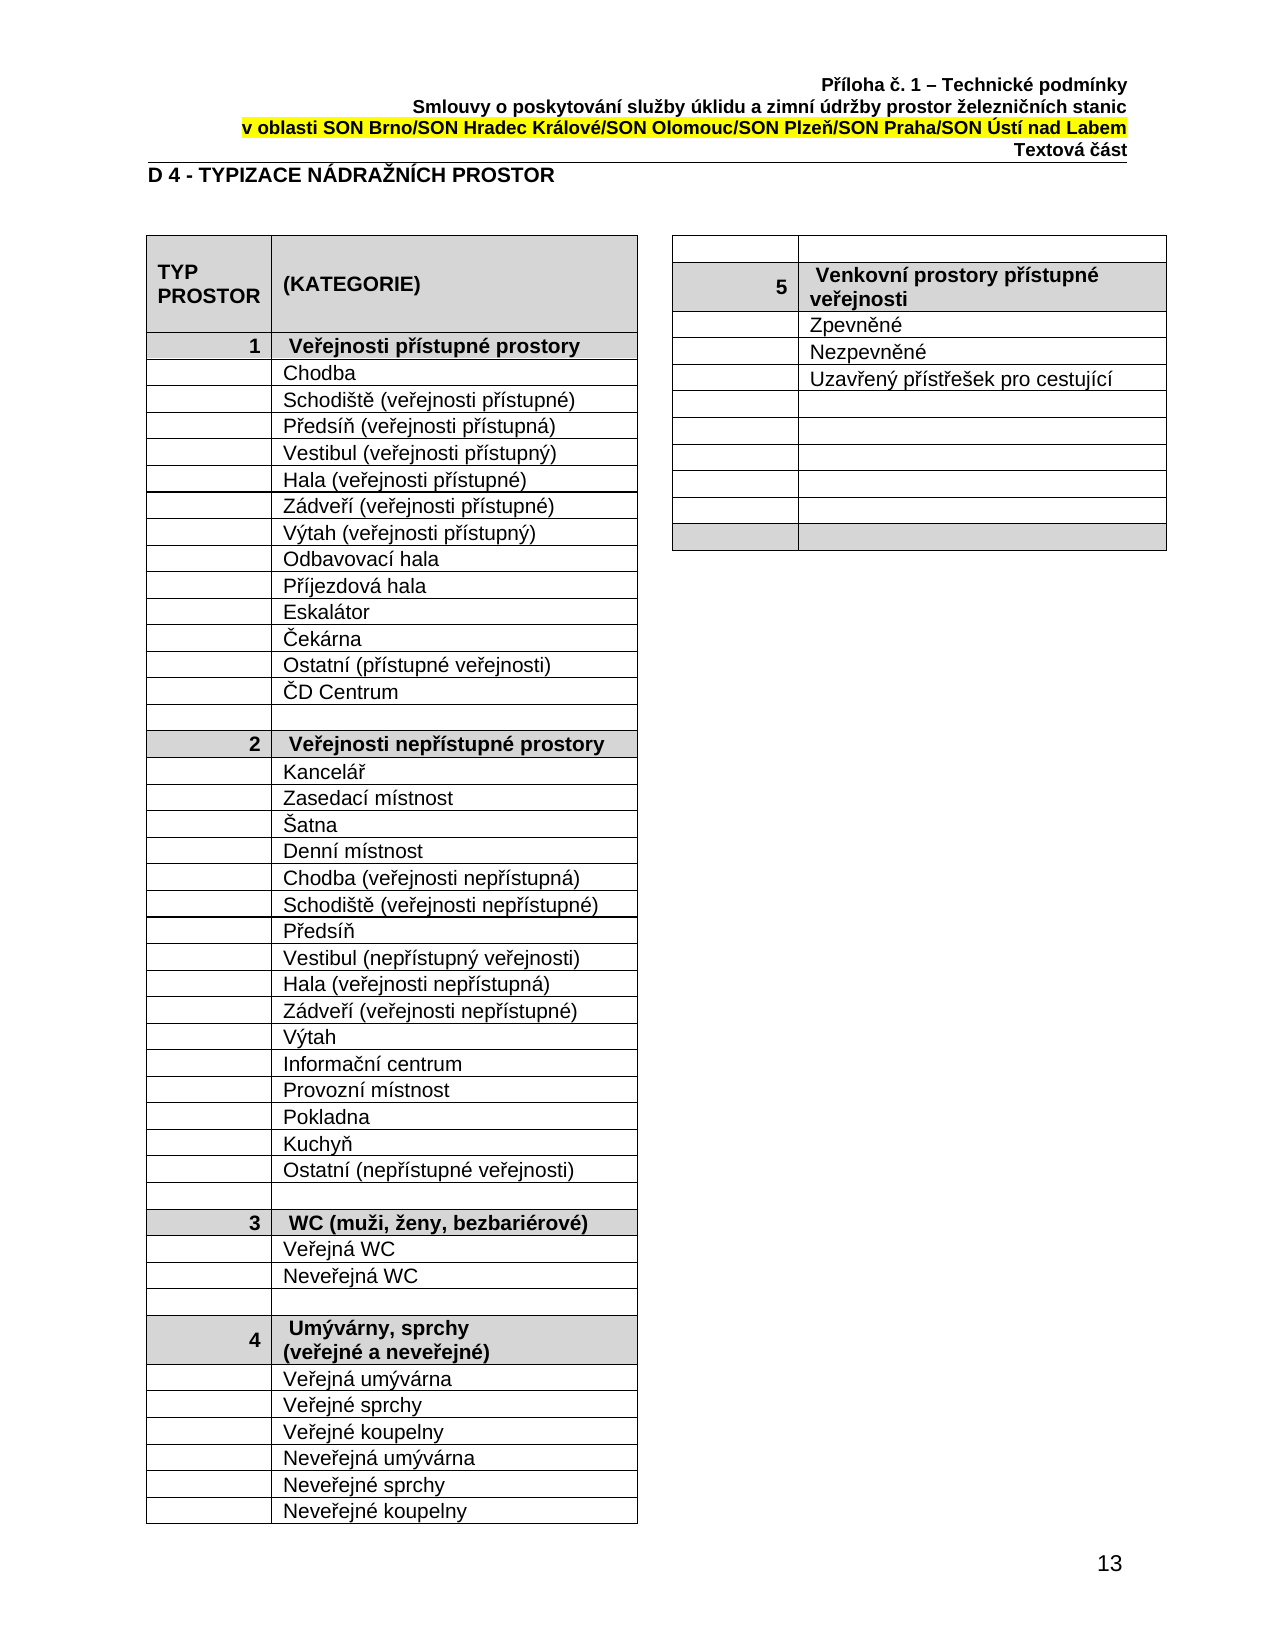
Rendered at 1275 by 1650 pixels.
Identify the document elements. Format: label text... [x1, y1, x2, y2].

table_cell [673, 498, 798, 523]
table_cell Příjezdová hala [272, 572, 637, 598]
table_cell [147, 1156, 271, 1182]
text Pozn.: konkrétní časy prováděných úklidů budou uvedeny v jednotlivých plánech úklidůD 4 - TYPIZACE NÁDRAŽNÍCH PROSTOR [148, 163, 1127, 187]
table_cell [673, 524, 798, 550]
table_cell Pokladna [272, 1103, 637, 1129]
table_cell 2 [147, 731, 271, 757]
table_cell [147, 1418, 271, 1443]
table_cell Eskalátor [272, 599, 637, 624]
table_cell [799, 498, 1166, 523]
table_cell Provozní místnost [272, 1077, 637, 1102]
table_cell [673, 312, 798, 337]
table_cell [147, 864, 271, 890]
table_header TYP PROSTOR [147, 236, 271, 332]
table_cell [673, 471, 798, 497]
table_cell [147, 1103, 271, 1129]
table_cell Chodba (veřejnosti nepřístupná) [272, 864, 637, 890]
table_cell Denní místnost [272, 838, 637, 863]
table_cell 4 [147, 1316, 271, 1364]
table_cell ČD Centrum [272, 678, 637, 704]
table_cell Kancelář [272, 758, 637, 783]
table_cell Veřejnosti nepřístupné prostory [272, 731, 637, 757]
table_cell [147, 1024, 271, 1049]
table_cell Předsíň [272, 918, 637, 943]
table_cell Vestibul (nepřístupný veřejnosti) [272, 944, 637, 969]
table_cell Vestibul (veřejnosti přístupný) [272, 439, 637, 465]
table_cell [147, 360, 271, 385]
table_cell [147, 1445, 271, 1470]
table_cell Chodba [272, 360, 637, 385]
table_cell Schodiště (veřejnosti nepřístupné) [272, 891, 637, 916]
table_cell [799, 524, 1166, 550]
table_cell Ostatní (přístupné veřejnosti) [272, 652, 637, 677]
table_cell 3 [147, 1210, 271, 1235]
table_cell Veřejné koupelny [272, 1418, 637, 1443]
table_cell [147, 1183, 271, 1208]
table_cell Veřejnosti přístupné prostory [272, 333, 637, 358]
table_cell Ostatní (nepřístupné veřejnosti) [272, 1156, 637, 1182]
table_cell [147, 918, 271, 943]
table_cell [673, 365, 798, 390]
table_cell [147, 971, 271, 996]
table_cell 1 [147, 333, 271, 358]
table_cell [147, 811, 271, 837]
table_cell 5 [673, 263, 798, 311]
table_cell [147, 599, 271, 624]
table_cell [147, 1471, 271, 1497]
table_cell [147, 1365, 271, 1390]
table_cell [147, 1263, 271, 1288]
table_cell Veřejná umývárna [272, 1365, 637, 1390]
table_cell WC (muži, ženy, bezbariérové) [272, 1210, 637, 1235]
table_cell Veřejné sprchy [272, 1391, 637, 1417]
table_cell [147, 678, 271, 704]
table_cell [673, 418, 798, 443]
table_cell [147, 572, 271, 598]
table_cell [799, 471, 1166, 497]
table_cell Neveřejné sprchy [272, 1471, 637, 1497]
table_cell [799, 418, 1166, 443]
table_cell [147, 546, 271, 571]
table_cell Veřejná WC [272, 1236, 637, 1262]
table_cell Schodiště (veřejnosti přístupné) [272, 386, 637, 412]
table_cell [799, 236, 1166, 262]
table_cell Hala (veřejnosti nepřístupná) [272, 971, 637, 996]
table_cell [147, 944, 271, 969]
table_cell [147, 1050, 271, 1076]
table_cell [147, 466, 271, 491]
table_cell [147, 1236, 271, 1262]
table_cell [272, 1183, 637, 1208]
table_cell Zasedací místnost [272, 785, 637, 810]
table_cell Kuchyň [272, 1130, 637, 1155]
table_cell Výtah (veřejnosti přístupný) [272, 519, 637, 544]
table_cell [673, 445, 798, 470]
table_cell [147, 519, 271, 544]
table_cell Nezpevněné [799, 338, 1166, 364]
table_cell Výtah [272, 1024, 637, 1049]
table_cell Zádveří (veřejnosti nepřístupné) [272, 997, 637, 1023]
table_cell Čekárna [272, 625, 637, 651]
table_cell Předsíň (veřejnosti přístupná) [272, 413, 637, 438]
table_cell [147, 493, 271, 518]
table_cell [673, 236, 798, 262]
table_cell [147, 1289, 271, 1315]
table_cell [147, 652, 271, 677]
table_cell Zpevněné [799, 312, 1166, 337]
table_cell [147, 625, 271, 651]
table_cell [799, 445, 1166, 470]
table_header (KATEGORIE) [272, 236, 637, 332]
table_cell [147, 1077, 271, 1102]
table_cell [147, 1391, 271, 1417]
table_cell [147, 705, 271, 730]
table_cell [272, 705, 637, 730]
table_cell [147, 439, 271, 465]
table_cell [147, 838, 271, 863]
table_cell [147, 785, 271, 810]
table_cell Umývárny, sprchy (veřejné a neveřejné) [272, 1316, 637, 1364]
table_cell Zádveří (veřejnosti přístupné) [272, 493, 637, 518]
table_cell Šatna [272, 811, 637, 837]
table_cell [147, 997, 271, 1023]
table_cell [147, 386, 271, 412]
table_cell Hala (veřejnosti přístupné) [272, 466, 637, 491]
table_cell Neveřejná WC [272, 1263, 637, 1288]
table_cell [147, 1130, 271, 1155]
table_cell Informační centrum [272, 1050, 637, 1076]
table_cell Odbavovací hala [272, 546, 637, 571]
table_cell [147, 1498, 271, 1523]
table_cell [799, 391, 1166, 417]
table_cell Uzavřený přístřešek pro cestující [799, 365, 1166, 390]
table_cell [147, 413, 271, 438]
table_cell Neveřejné koupelny [272, 1498, 637, 1523]
table_cell [147, 891, 271, 916]
table_cell [147, 758, 271, 783]
table_cell [673, 338, 798, 364]
table_cell Venkovní prostory přístupné veřejnosti [799, 263, 1166, 311]
table_cell [673, 391, 798, 417]
table_cell [272, 1289, 637, 1315]
table_cell Neveřejná umývárna [272, 1445, 637, 1470]
